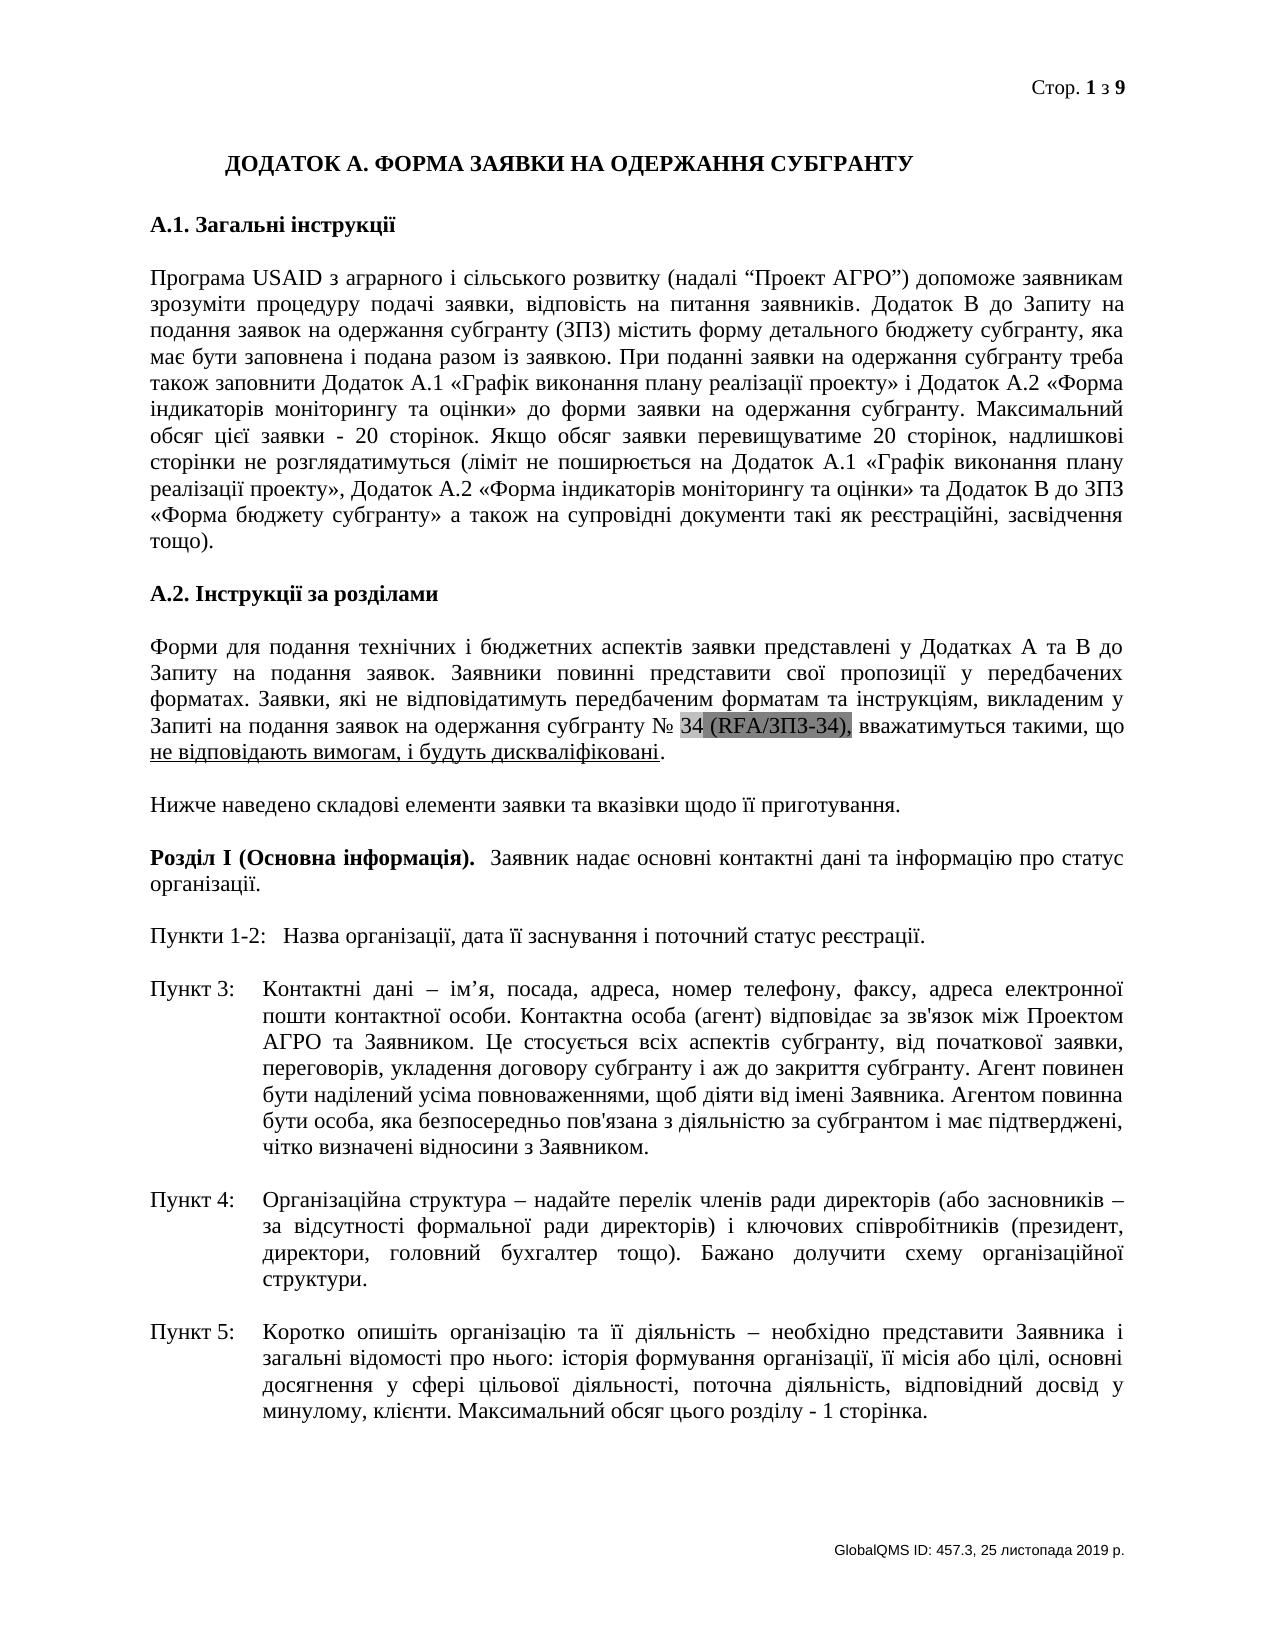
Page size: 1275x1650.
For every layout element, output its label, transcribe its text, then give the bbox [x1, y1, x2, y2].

text Програма USAID з аграрного і сільського розвитку (надалі “Проект AГРО”) допоможе заявникам зрозуміти процедуру подачі заявки, відповість на питання заявників. Додаток В до Запиту на подання заявок на одержання субгранту (ЗПЗ) містить форму детального бюджету субгранту, яка має бути заповнена і подана разом із заявкою. При поданні заявки на одержання субгранту треба також заповнити Додаток А.1 «Графік виконання плану реалізації проекту» і Додаток А.2 «Форма індикаторів моніторингу та оцінки» до форми заявки на одержання субгранту. Максимальний обсяг цієї заявки - 20 сторінок. Якщо обсяг заявки перевищуватиме 20 сторінок, надлишкові сторінки не розглядатимуться (ліміт не поширюється на Додаток А.1 «Графік виконання плану реалізації проекту», Додаток А.2 «Форма індикаторів моніторингу та оцінки» та Додаток B до ЗПЗ «Форма бюджету субгранту» а також на супровідні документи такі як реєстраційні, засвідчення тощо). [150, 264, 1125, 554]
text Нижче наведено складові елементи заявки та вказівки щодо її приготування. [150, 791, 1125, 817]
text Пункт 5: Коротко опишіть організацію та її діяльність – необхідно представити Заявника і загальні відомості про нього: історія формування організації, її місія або цілі, основні досягнення у сфері цільової діяльності, поточна діяльність, відповідний досвід у минулому, клієнти. Максимальний обсяг цього розділу - 1 сторінка. [150, 1318, 1125, 1423]
text Пункти 1-2: Назва організації, дата її заснування і поточний статус реєстрації. [150, 923, 1125, 949]
text Пункт 3: Контактні дані – ім’я, посада, адреса, номер телефону, факсу, адреса електронної пошти контактної особи. Контактна особа (агент) відповідає за зв'язок між Проектом АГРО та Заявником. Це стосується всіх аспектів субгранту, від початкової заявки, переговорів, укладення договору субгранту і аж до закриття субгранту. Агент повинен бути наділений усіма повноваженнями, щоб діяти від імені Заявника. Агентом повинна бути особа, яка безпосередньо пов'язана з діяльністю за субгрантом і має підтверджені, чітко визначені відносини з Заявником. [150, 975, 1125, 1160]
text A.2. Інструкції за розділами [150, 580, 1125, 606]
text Розділ І (Основна інформація). Заявник надає основні контактні дані та інформацію про статус організації. [150, 843, 1125, 896]
text Форми для подання технічних і бюджетних аспектів заявки представлені у Додатках А та В до Запиту на подання заявок. Заявники повинні представити свої пропозиції у передбачених форматах. Заявки, які не відповідатимуть передбаченим форматам та інструкціям, викладеним у Запиті на подання заявок на одержання субгранту № 34 (RFA/ЗПЗ-34), вважатимуться такими, що не відповідають вимогам, і будуть дискваліфіковані. [150, 633, 1125, 764]
text A.1. Загальні інструкції [150, 211, 1125, 237]
text Додаток А. ФОРМА ЗАЯВКИ НА ОДЕРЖАННЯ СУБГРАНТУ [150, 150, 1125, 176]
text Пункт 4: Організаційна структура – надайте перелік членів ради директорів (або засновників – за відсутності формальної ради директорів) і ключових співробітників (президент, директори, головний бухгалтер тощо). Бажано долучити схему організаційної структури. [150, 1186, 1125, 1292]
